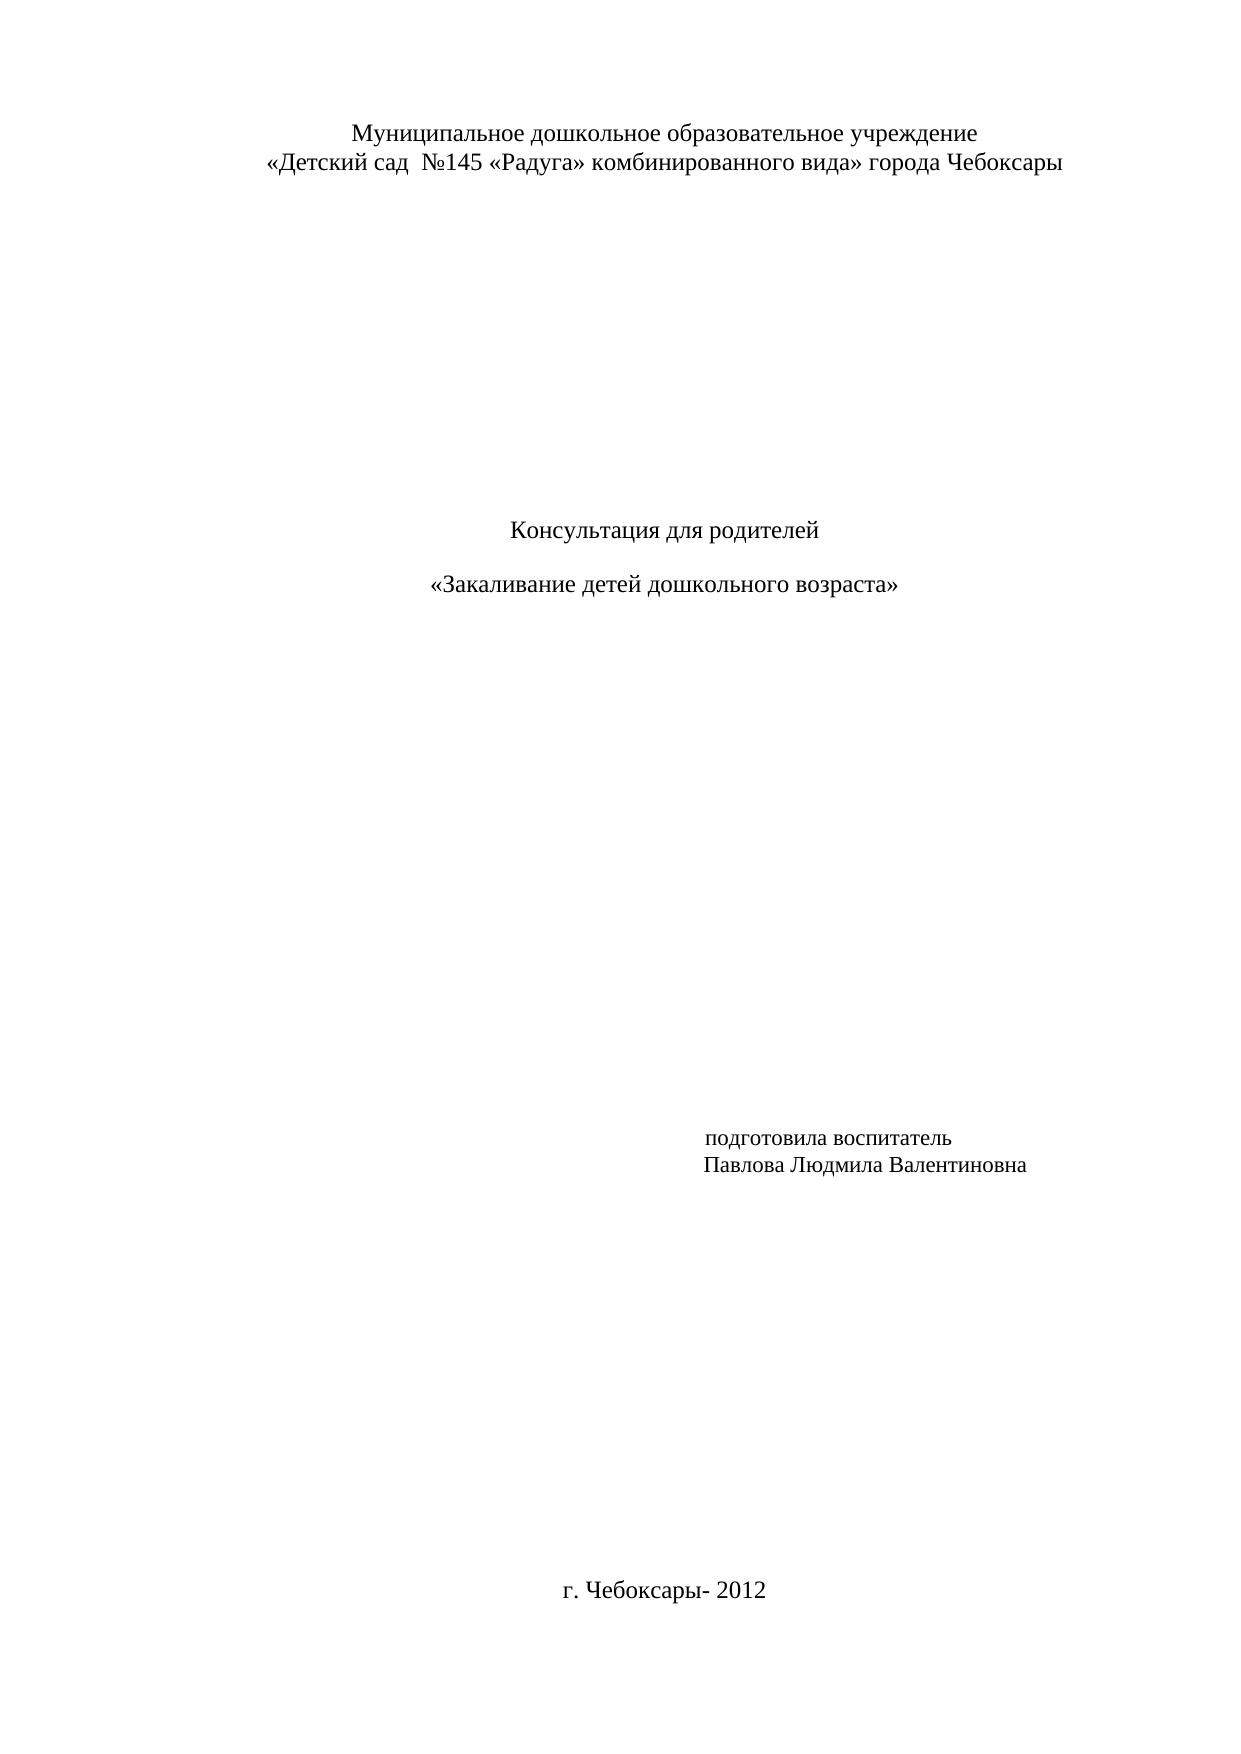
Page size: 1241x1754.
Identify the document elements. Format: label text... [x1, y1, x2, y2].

text «Закаливание детей дошкольного возраста» [177, 569, 1152, 598]
text Муниципальное дошкольное образовательное учреждение «Детский сад №145 «Радуга» комбинированного вида» города Чебоксары [177, 118, 1152, 176]
text Павлова Людмила Валентиновна [177, 1151, 1152, 1177]
text г. Чебоксары- 2012 [177, 1575, 1152, 1604]
text Консультация для родителей [177, 515, 1152, 544]
text подготовила воспитатель [177, 1124, 1152, 1151]
